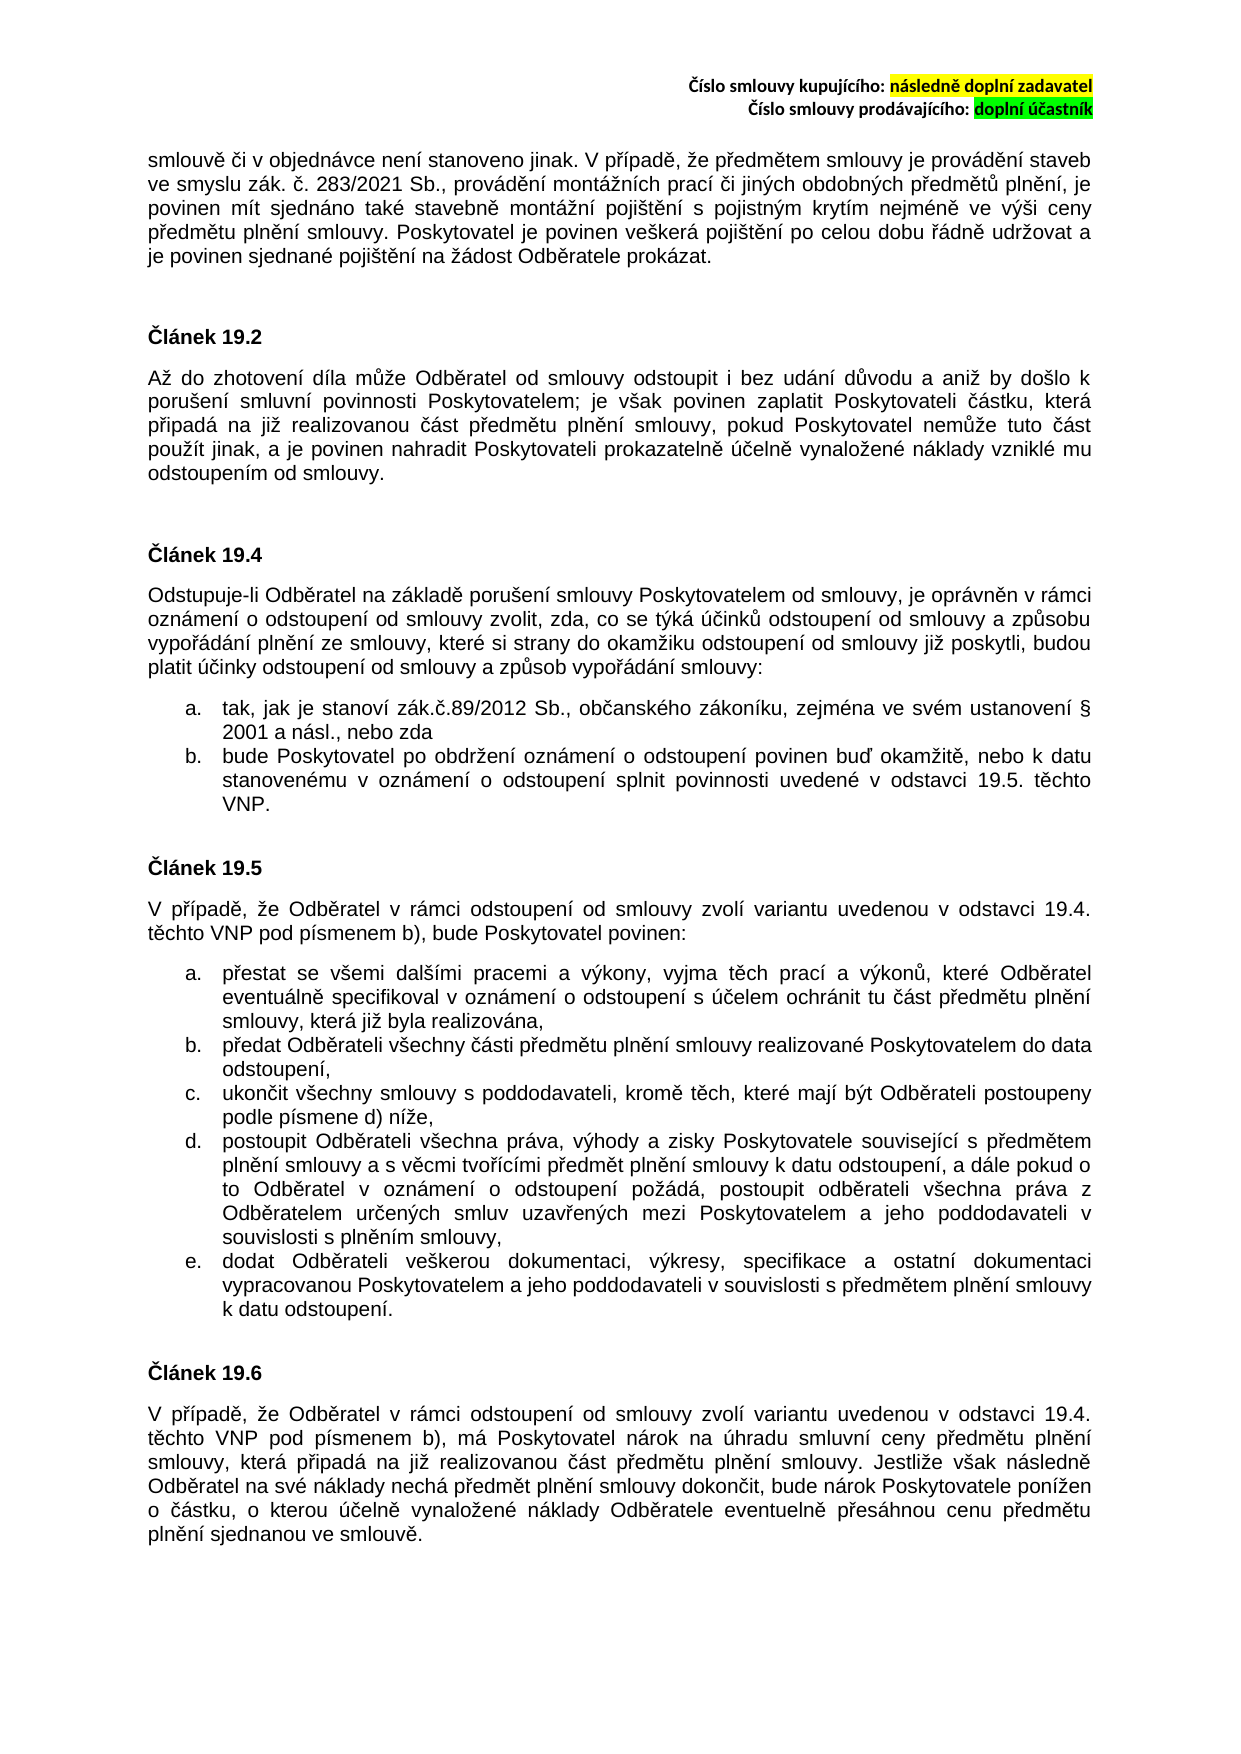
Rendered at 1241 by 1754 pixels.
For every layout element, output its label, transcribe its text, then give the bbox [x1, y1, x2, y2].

text Článek 19.6 [148, 1361, 1093, 1385]
list tak, jak je stanoví zák.č.89/2012 Sb., občanského zákoníku, zejména ve svém ustanovení § 2001 a násl., nebo zda [185, 696, 1093, 743]
text Článek 19.4 [148, 542, 1093, 566]
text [148, 148, 1093, 267]
list přestat se všemi dalšími pracemi a výkony, vyjma těch prací a výkonů, které Odběratel eventuálně specifikoval v oznámení o odstoupení s účelem ochránit tu část předmětu plnění smlouvy, která již byla realizována, [185, 961, 1093, 1033]
text Až do zhotovení díla může Odběratel od smlouvy odstoupit i bez udání důvodu a aniž by došlo k porušení smluvní povinnosti Poskytovatelem; je však povinen zaplatit Poskytovateli částku, která připadá na již realizovanou část předmětu plnění smlouvy, pokud Poskytovatel nemůže tuto část použít jinak, a je povinen nahradit Poskytovateli prokazatelně účelně vynaložené náklady vzniklé mu odstoupením od smlouvy. [148, 365, 1093, 485]
list ukončit všechny smlouvy s poddodavateli, kromě těch, které mají být Odběrateli postoupeny podle písmene d) níže, [185, 1081, 1093, 1129]
text V případě, že Odběratel v rámci odstoupení od smlouvy zvolí variantu uvedenou v odstavci 19.4. těchto VNP pod písmenem b), má Poskytovatel nárok na úhradu smluvní ceny předmětu plnění smlouvy, která připadá na již realizovanou část předmětu plnění smlouvy. Jestliže však následně Odběratel na své náklady nechá předmět plnění smlouvy dokončit, bude nárok Poskytovatele ponížen o částku, o kterou účelně vynaložené náklady Odběratele eventuelně přesáhnou cenu předmětu plnění sjednanou ve smlouvě. [148, 1402, 1093, 1546]
list bude Poskytovatel po obdržení oznámení o odstoupení povinen buď okamžitě, nebo k datu stanovenému v oznámení o odstoupení splnit povinnosti uvedené v odstavci 19.5. těchto VNP. [185, 743, 1093, 815]
text V případě, že Odběratel v rámci odstoupení od smlouvy zvolí variantu uvedenou v odstavci 19.4. těchto VNP pod písmenem b), bude Poskytovatel povinen: [148, 897, 1093, 944]
list dodat Odběrateli veškerou dokumentaci, výkresy, specifikace a ostatní dokumentaci vypracovanou Poskytovatelem a jeho poddodavateli v souvislosti s předmětem plnění smlouvy k datu odstoupení. [185, 1249, 1093, 1321]
text Článek 19.2 [148, 325, 1093, 349]
text Článek 19.5 [148, 856, 1093, 880]
text Odstupuje-li Odběratel na základě porušení smlouvy Poskytovatelem od smlouvy, je oprávněn v rámci oznámení o odstoupení od smlouvy zvolit, zda, co se týká účinků odstoupení od smlouvy a způsobu vypořádání plnění ze smlouvy, které si strany do okamžiku odstoupení od smlouvy již poskytli, budou platit účinky odstoupení od smlouvy a způsob vypořádání smlouvy: [148, 583, 1093, 679]
list postoupit Odběrateli všechna práva, výhody a zisky Poskytovatele související s předmětem plnění smlouvy a s věcmi tvořícími předmět plnění smlouvy k datu odstoupení, a dále pokud o to Odběratel v oznámení o odstoupení požádá, postoupit odběrateli všechna práva z Odběratelem určených smluv uzavřených mezi Poskytovatelem a jeho poddodavateli v souvislosti s plněním smlouvy, [185, 1129, 1093, 1249]
list předat Odběrateli všechny části předmětu plnění smlouvy realizované Poskytovatelem do data odstoupení, [185, 1033, 1093, 1081]
